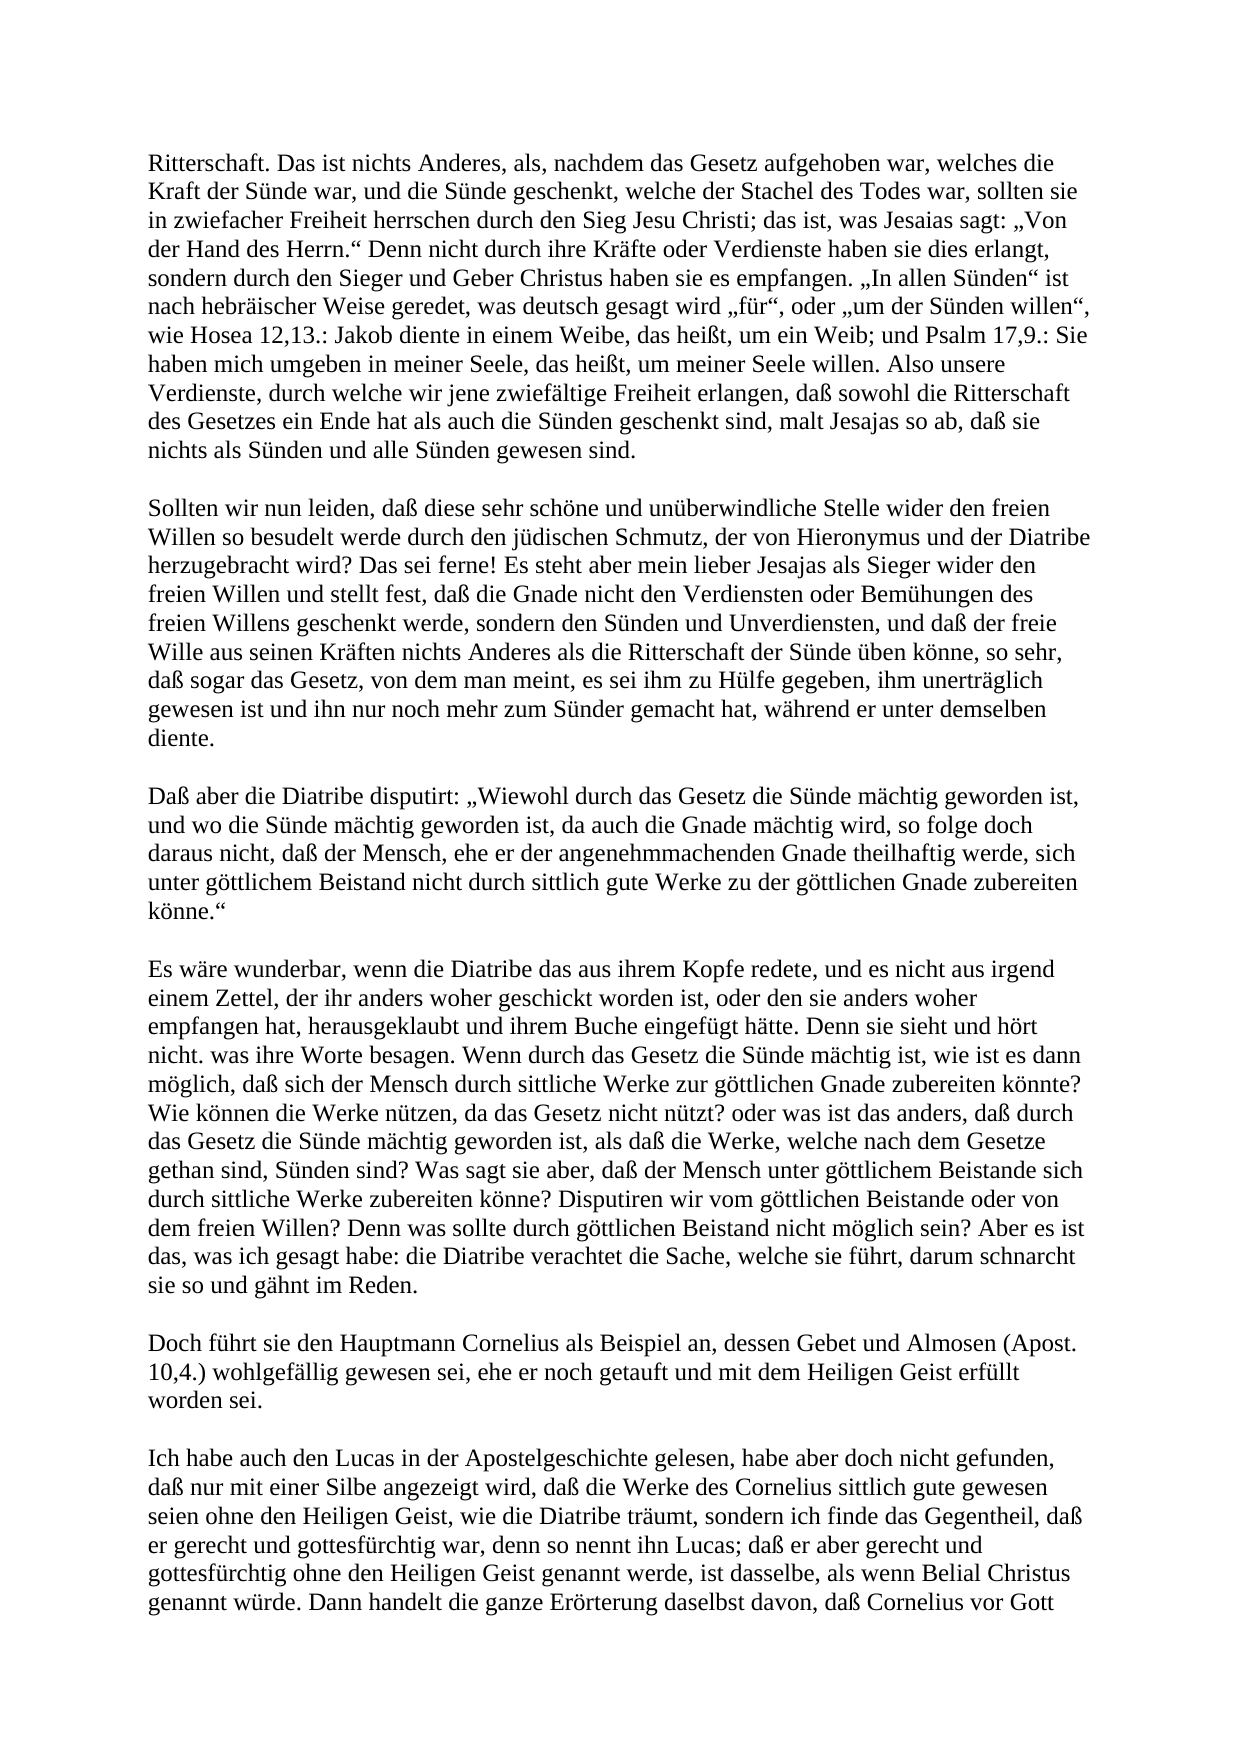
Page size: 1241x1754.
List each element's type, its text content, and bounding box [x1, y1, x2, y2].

text Es wäre wunderbar, wenn die Diatribe das aus ihrem Kopfe redete, und es nicht aus irgend einem Zettel, der ihr anders woher geschickt worden ist, oder den sie anders woher empfangen hat, herausgeklaubt und ihrem Buche eingefügt hätte. Denn sie sieht und hört nicht. was ihre Worte besagen. Wenn durch das Gesetz die Sünde mächtig ist, wie ist es dann möglich, daß sich der Mensch durch sittliche Werke zur göttlichen Gnade zubereiten könnte? Wie können die Werke nützen, da das Gesetz nicht nützt? oder was ist das anders, daß durch das Gesetz die Sünde mächtig geworden ist, als daß die Werke, welche nach dem Gesetze gethan sind, Sünden sind? Was sagt sie aber, daß der Mensch unter göttlichem Beistande sich durch sittliche Werke zubereiten könne? Disputiren wir vom göttlichen Beistande oder von dem freien Willen? Denn was sollte durch göttlichen Beistand nicht möglich sein? Aber es ist das, was ich gesagt habe: die Diatribe verachtet die Sache, welche sie führt, darum schnarcht sie so und gähnt im Reden. [148, 954, 1093, 1299]
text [148, 1443, 1093, 1616]
text Sollten wir nun leiden, daß diese sehr schöne und unüberwindliche Stelle wider den freien Willen so besudelt werde durch den jüdischen Schmutz, der von Hieronymus und der Diatribe herzugebracht wird? Das sei ferne! Es steht aber mein lieber Jesajas als Sieger wider den freien Willen und stellt fest, daß die Gnade nicht den Verdiensten oder Bemühungen des freien Willens geschenkt werde, sondern den Sünden und Unverdiensten, und daß der freie Wille aus seinen Kräften nichts Anderes als die Ritterschaft der Sünde üben könne, so sehr, daß sogar das Gesetz, von dem man meint, es sei ihm zu Hülfe gegeben, ihm unerträglich gewesen ist und ihn nur noch mehr zum Sünder gemacht hat, während er unter demselben diente. [148, 493, 1093, 752]
text Daß aber die Diatribe disputirt: „Wiewohl durch das Gesetz die Sünde mächtig geworden ist, und wo die Sünde mächtig geworden ist, da auch die Gnade mächtig wird, so folge doch daraus nicht, daß der Mensch, ehe er der angenehmmachenden Gnade theilhaftig werde, sich unter göttlichem Beistand nicht durch sittlich gute Werke zu der göttlichen Gnade zubereiten könne.“ [148, 781, 1093, 925]
text Doch führt sie den Hauptmann Cornelius als Beispiel an, dessen Gebet und Almosen (Apost. 10,4.) wohlgefällig gewesen sei, ehe er noch getauft und mit dem Heiligen Geist erfüllt worden sei. [148, 1328, 1093, 1414]
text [148, 148, 1093, 464]
